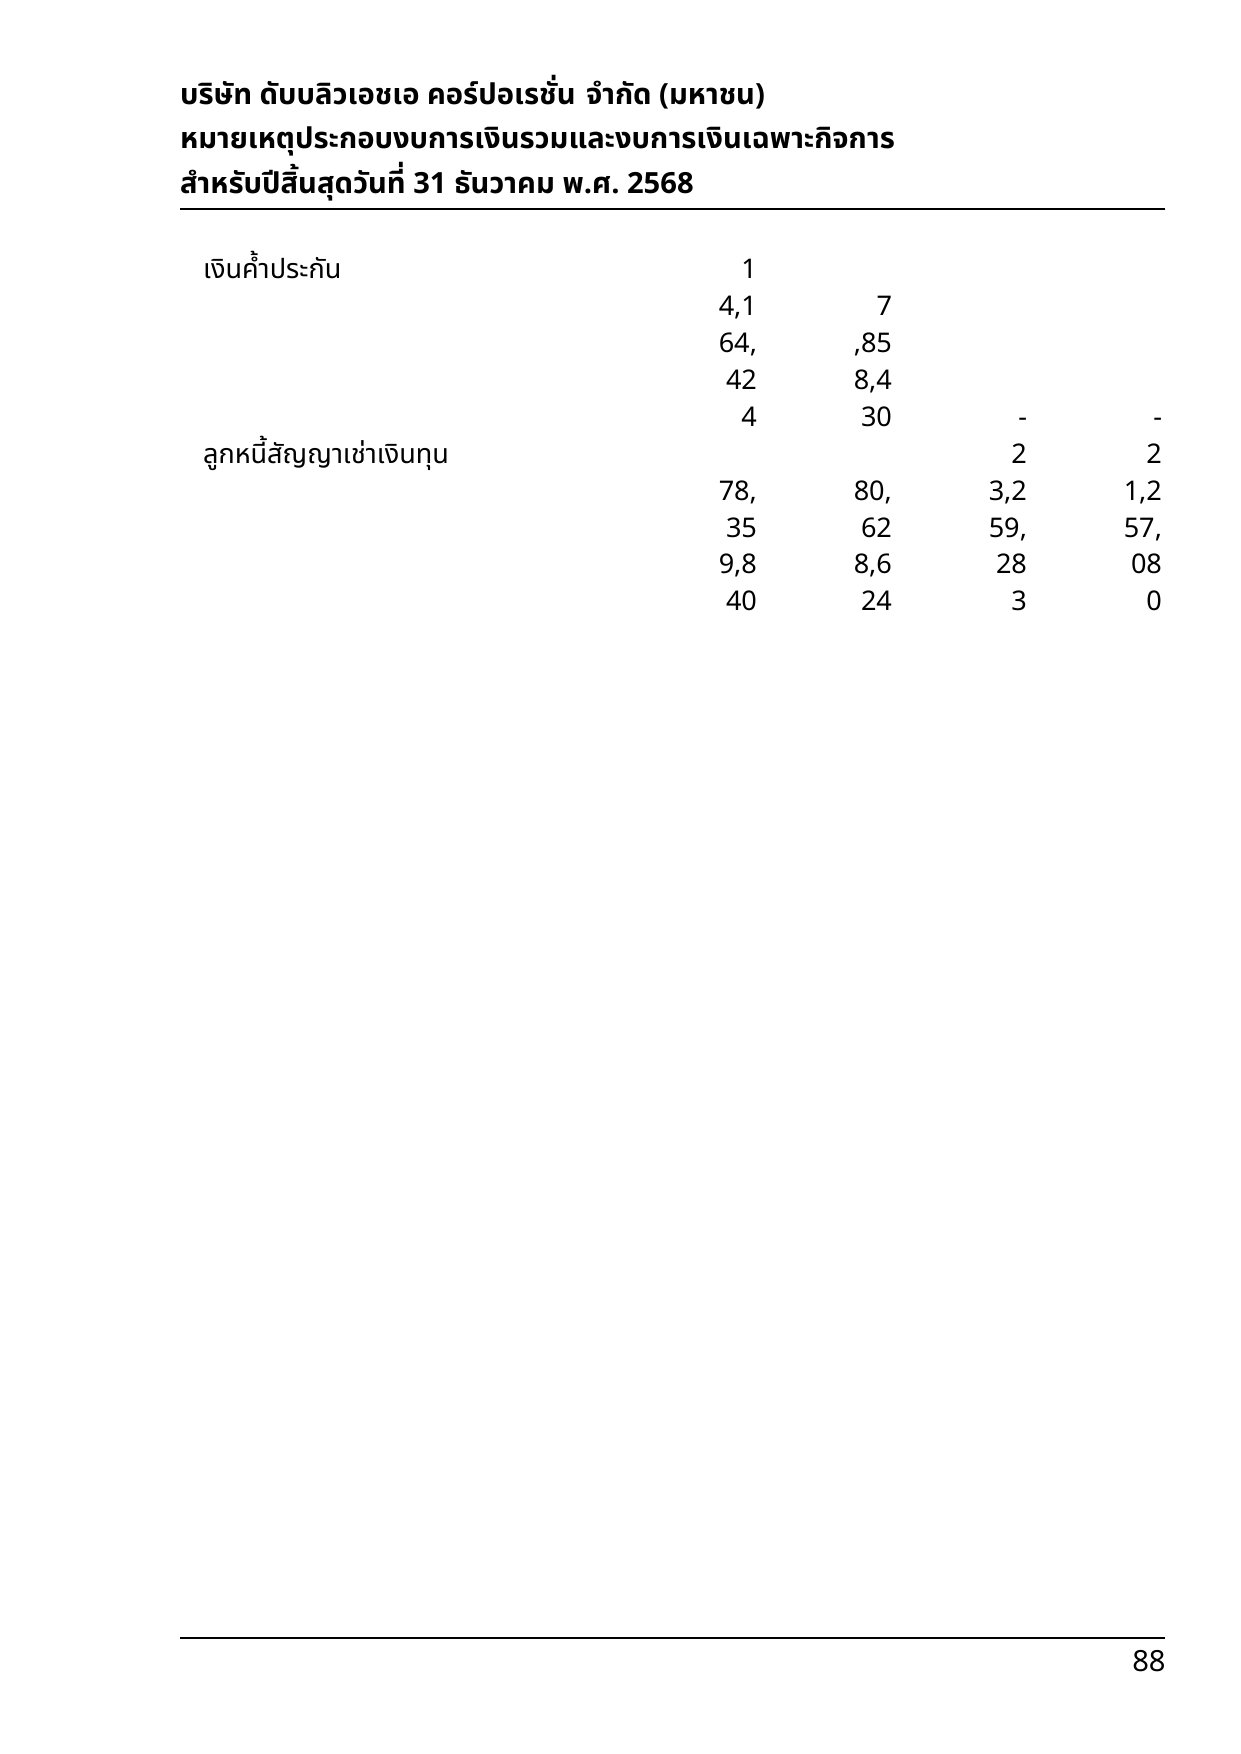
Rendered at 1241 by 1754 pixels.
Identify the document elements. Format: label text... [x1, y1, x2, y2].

table_cell 7,858,430 [760, 250, 895, 434]
table_cell เงินค้ำประกัน [181, 250, 625, 434]
table_cell - [895, 250, 1030, 434]
table_cell 23,259,283 [895, 434, 1030, 619]
table_cell 21,257,080 [1030, 434, 1165, 619]
table_cell 80,628,624 [760, 434, 895, 619]
table_cell ลูกหนี้สัญญาเช่าเงินทุน [181, 434, 625, 619]
table_cell 78,359,840 [625, 434, 760, 619]
table_cell 14,164,424 [625, 250, 760, 434]
table_cell - [1030, 250, 1165, 434]
